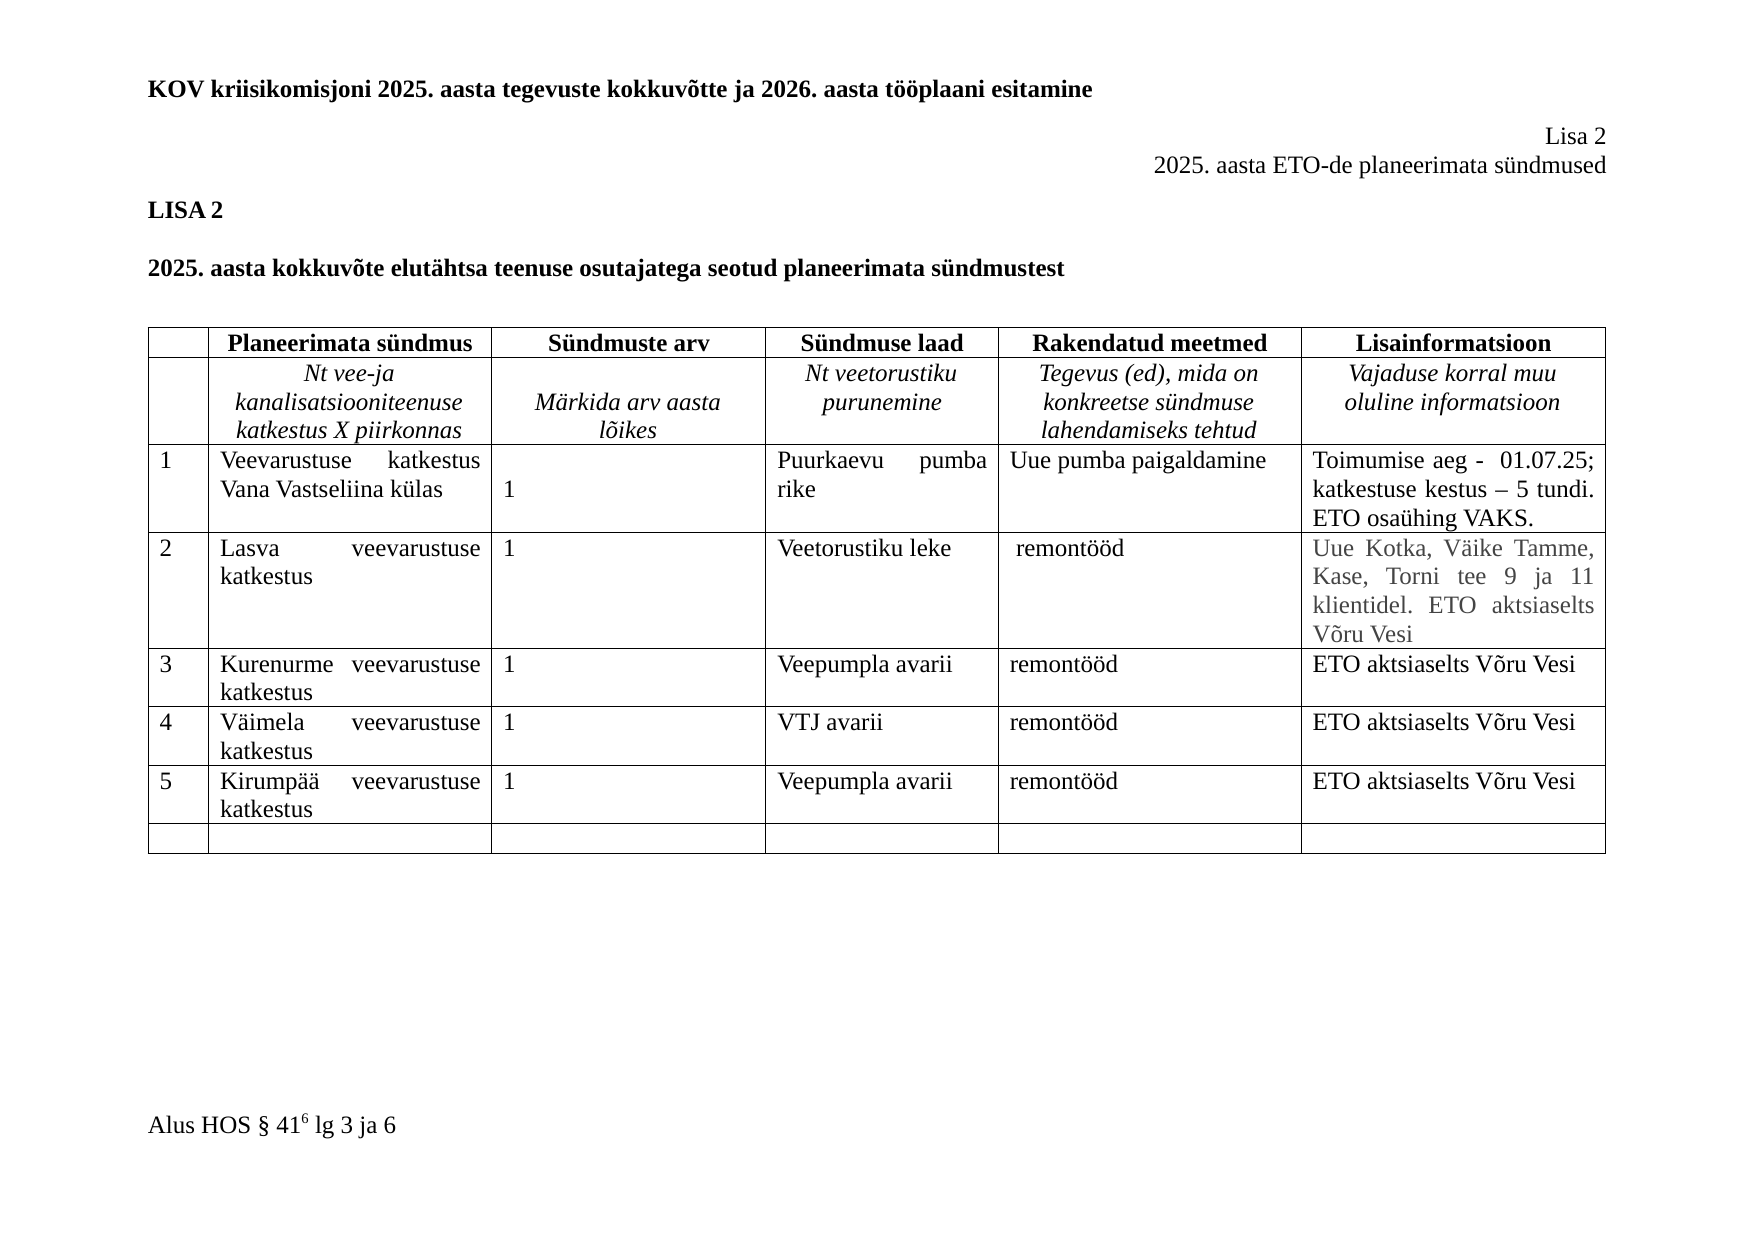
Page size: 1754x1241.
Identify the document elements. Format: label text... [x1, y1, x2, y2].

table_cell [149, 358, 208, 444]
table_cell remontööd [999, 533, 1301, 648]
table_cell 4 [149, 707, 208, 765]
table_cell remontööd [999, 649, 1301, 706]
table_cell remontööd [999, 766, 1301, 823]
table_cell Lasva veevarustuse katkestus [209, 533, 491, 648]
table_cell ETO aktsiaselts Võru Vesi [1302, 766, 1605, 823]
table_cell Uue pumba paigaldamine [999, 445, 1301, 532]
table_cell Puurkaevu pumba rike [766, 445, 998, 532]
table_cell 3 [149, 649, 208, 706]
table_cell 1 [149, 445, 208, 532]
text 2025. aasta kokkuvõte elutähtsa teenuse osutajatega seotud planeerimata sündmustest [148, 253, 1606, 282]
table_cell 1 [492, 649, 765, 706]
table_cell [492, 824, 765, 853]
table_cell [766, 824, 998, 853]
table_cell 1 [492, 533, 765, 648]
table_cell Toimumise aeg - 01.07.25; katkestuse kestus – 5 tundi. ETO osaühing VAKS. [1302, 445, 1605, 532]
table_header Planeerimata sündmus [209, 328, 491, 357]
table_cell [209, 824, 491, 853]
table_cell Nt vee-ja kanalisatsiooniteenuse katkestus X piirkonnas [209, 358, 491, 444]
table_cell 1 [492, 766, 765, 823]
table_cell remontööd [999, 707, 1301, 765]
text LISA 2 [148, 196, 1606, 224]
table_cell 1 [492, 707, 765, 765]
table_header Sündmuste arv [492, 328, 765, 357]
table_cell Uue Kotka, Väike Tamme, Kase, Torni tee 9 ja 11 klientidel. ETO aktsiaselts Võru Vesi [1413, 533, 1605, 648]
table_cell VTJ avarii [766, 707, 998, 765]
table_cell Kirumpää veevarustuse katkestus [209, 766, 491, 823]
table_header Rakendatud meetmed [999, 328, 1301, 357]
table_cell Kurenurme veevarustuse katkestus [209, 649, 491, 706]
table_cell [149, 824, 208, 853]
table_cell Tegevus (ed), mida on konkreetse sündmuse lahendamiseks tehtud [999, 358, 1301, 444]
table_cell Nt veetorustiku purunemine [766, 358, 998, 444]
table_cell Märkida arv aasta lõikes [492, 358, 765, 444]
table_cell ETO aktsiaselts Võru Vesi [1302, 649, 1605, 706]
table_cell 1 [492, 445, 765, 532]
table_cell [999, 824, 1301, 853]
table_header Sündmuse laad [766, 328, 998, 357]
table_cell Veepumpla avarii [766, 766, 998, 823]
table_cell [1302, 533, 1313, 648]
table_cell Veepumpla avarii [766, 649, 998, 706]
table_cell 5 [149, 766, 208, 823]
table_cell Vajaduse korral muu oluline informatsioon [1302, 358, 1605, 444]
table_cell Veevarustuse katkestus Vana Vastseliina külas [209, 445, 491, 532]
table_cell ETO aktsiaselts Võru Vesi [1302, 707, 1605, 765]
table_cell Väimela veevarustuse katkestus [209, 707, 491, 765]
table_header Lisainformatsioon [1302, 328, 1605, 357]
table_cell Veetorustiku leke [766, 533, 998, 648]
table_cell [1302, 824, 1605, 853]
table_header [149, 328, 208, 357]
table_cell 2 [149, 533, 208, 648]
